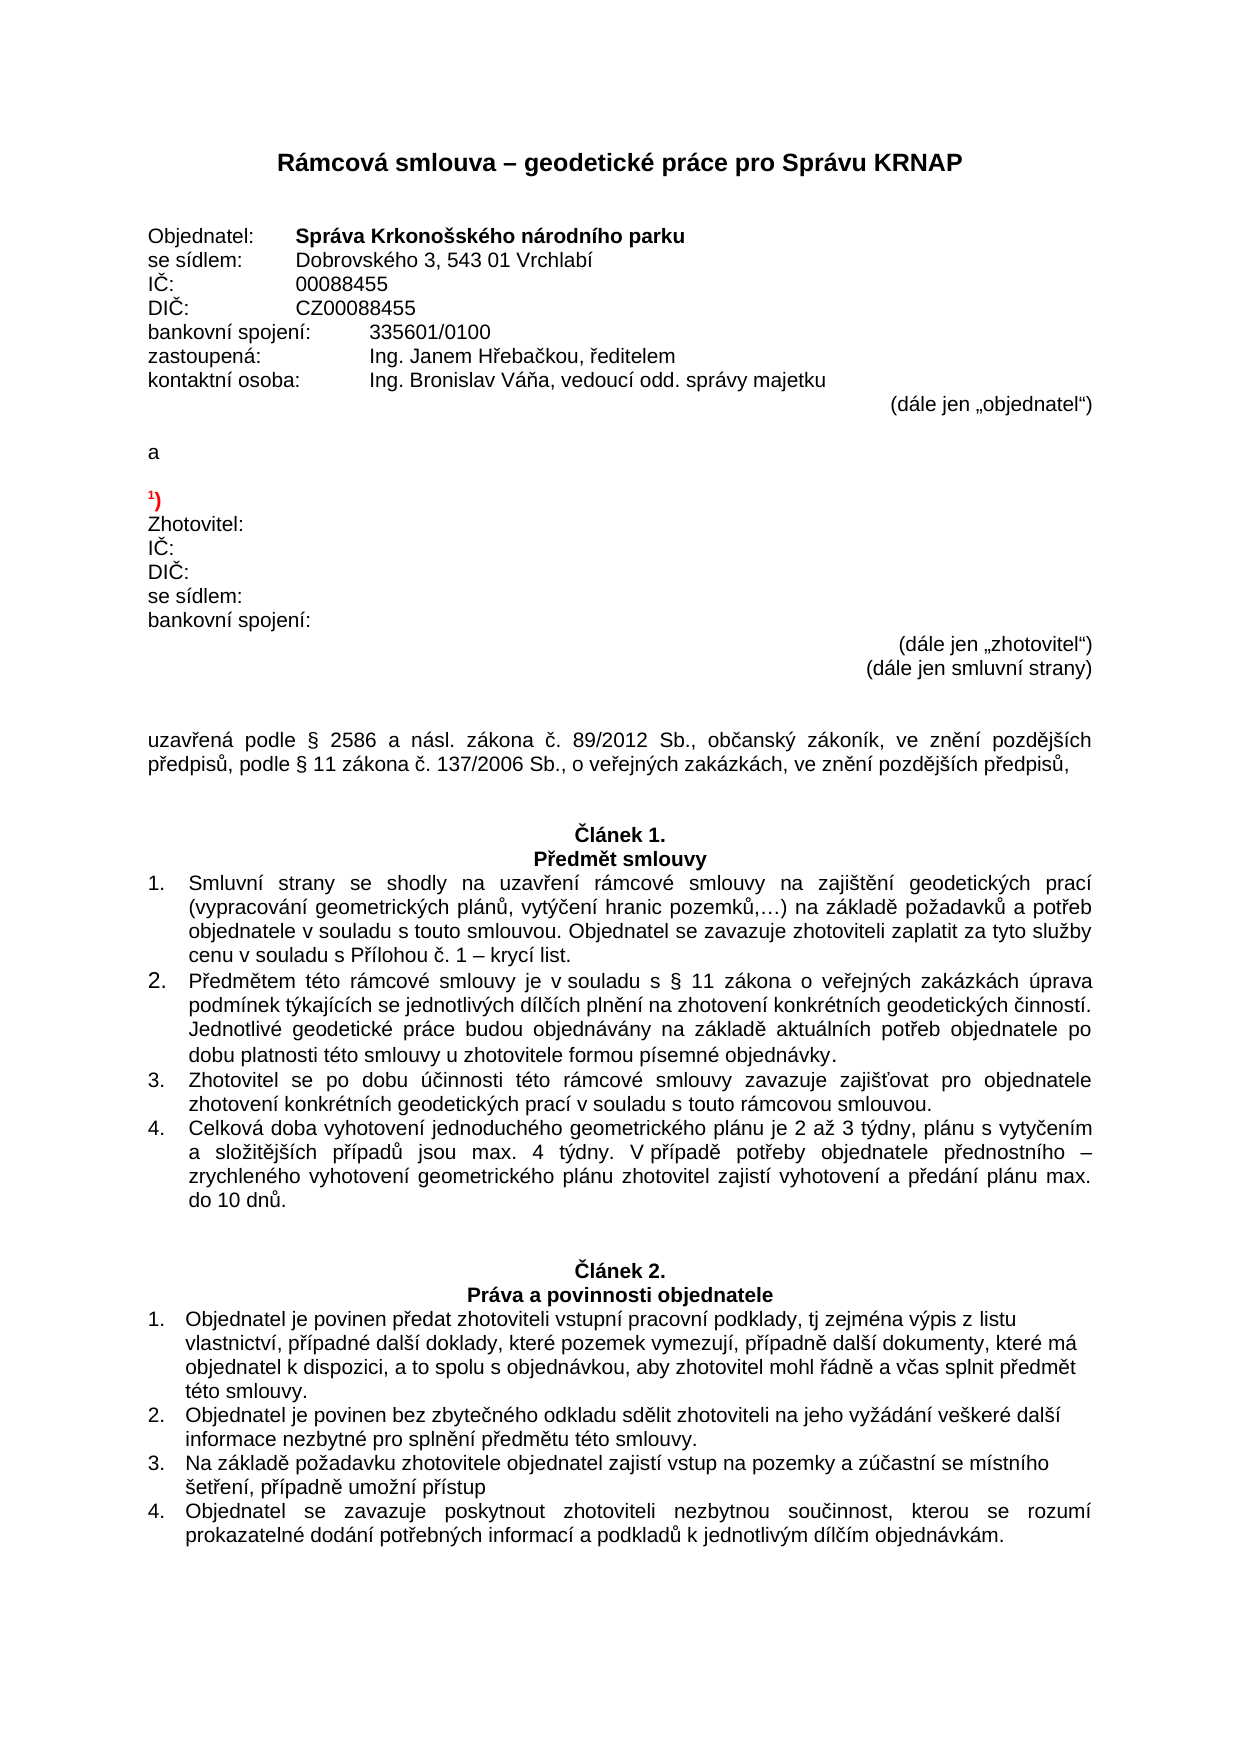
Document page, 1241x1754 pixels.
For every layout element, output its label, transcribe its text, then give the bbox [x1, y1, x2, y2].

text (dále jen smluvní strany) [148, 656, 1093, 679]
text bankovní spojení: 335601/0100 [148, 320, 1093, 344]
list Celková doba vyhotovení jednoduchého geometrického plánu je 2 až 3 týdny, plánu s vytyčením a složitějších případů jsou max. 4 týdny. V případě potřeby objednatele přednostního – zrychleného vyhotovení geometrického plánu zhotovitel zajistí vyhotovení a předání plánu max. do 10 dnů. [148, 1116, 1093, 1211]
text 1) [148, 488, 1093, 512]
text uzavřená podle § 2586 a násl. zákona č. 89/2012 Sb., občanský zákoník, ve znění pozdějších předpisů, podle § 11 zákona č. 137/2006 Sb., o veřejných zakázkách, ve znění pozdějších předpisů, [148, 727, 1093, 775]
text a [148, 440, 1093, 464]
text (dále jen „objednatel“) [148, 392, 1093, 416]
text Práva a povinnosti objednatele [148, 1283, 1093, 1307]
text Článek 2. [148, 1259, 1093, 1283]
text Předmět smlouvy [148, 847, 1093, 871]
list Smluvní strany se shodly na uzavření rámcové smlouvy na zajištění geodetických prací (vypracování geometrických plánů, vytýčení hranic pozemků,…) na základě požadavků a potřeb objednatele v souladu s touto smlouvou. Objednatel se zavazuje zhotoviteli zaplatit za tyto služby cenu v souladu s Přílohou č. 1 – krycí list. [148, 871, 1093, 967]
list Předmětem této rámcové smlouvy je v souladu s § 11 zákona o veřejných zakázkách úprava podmínek týkajících se jednotlivých dílčích plnění na zhotovení konkrétních geodetických činností. Jednotlivé geodetické práce budou objednávány na základě aktuálních potřeb objednatele po dobu platnosti této smlouvy u zhotovitele formou písemné objednávky. [148, 967, 1093, 1068]
list Objednatel je povinen bez zbytečného odkladu sdělit zhotoviteli na jeho vyžádání veškeré další informace nezbytné pro splnění předmětu této smlouvy. [148, 1403, 1093, 1451]
text se sídlem: Dobrovského 3, 543 01 Vrchlabí [148, 248, 1093, 272]
list Objednatel se zavazuje poskytnout zhotoviteli nezbytnou součinnost, kterou se rozumí prokazatelné dodání potřebných informací a podkladů k jednotlivým dílčím objednávkám. [148, 1499, 1093, 1547]
list Objednatel je povinen předat zhotoviteli vstupní pracovní podklady, tj zejména výpis z listu vlastnictví, případné další doklady, které pozemek vymezují, případně další dokumenty, které má objednatel k dispozici, a to spolu s objednávkou, aby zhotovitel mohl řádně a včas splnit předmět této smlouvy. [148, 1307, 1093, 1403]
text zastoupená: Ing. Janem Hřebačkou, ředitelem [148, 344, 1093, 368]
text bankovní spojení: [148, 608, 1093, 632]
text Rámcová smlouva – geodetické práce pro Správu KRNAP [148, 148, 1093, 176]
list Na základě požadavku zhotovitele objednatel zajistí vstup na pozemky a zúčastní se místního šetření, případně umožní přístup [148, 1451, 1093, 1499]
text (dále jen „zhotovitel“) [148, 632, 1093, 656]
text se sídlem: [148, 584, 1093, 608]
text DIČ: CZ00088455 [148, 296, 1093, 320]
text IČ: 00088455 [148, 272, 1093, 296]
text Článek 1. [148, 823, 1093, 847]
subtitle Zhotovitel se po dobu účinnosti této rámcové smlouvy zavazuje zajišťovat pro objednatele zhotovení konkrétních geodetických prací v souladu s touto rámcovou smlouvou. [148, 1068, 1093, 1116]
text Zhotovitel: [148, 512, 1093, 536]
text Objednatel: Správa Krkonošského národního parku [148, 224, 1093, 248]
text DIČ: [148, 560, 1093, 584]
text kontaktní osoba: Ing. Bronislav Váňa, vedoucí odd. správy majetku [148, 368, 1093, 392]
text IČ: [148, 536, 1093, 560]
